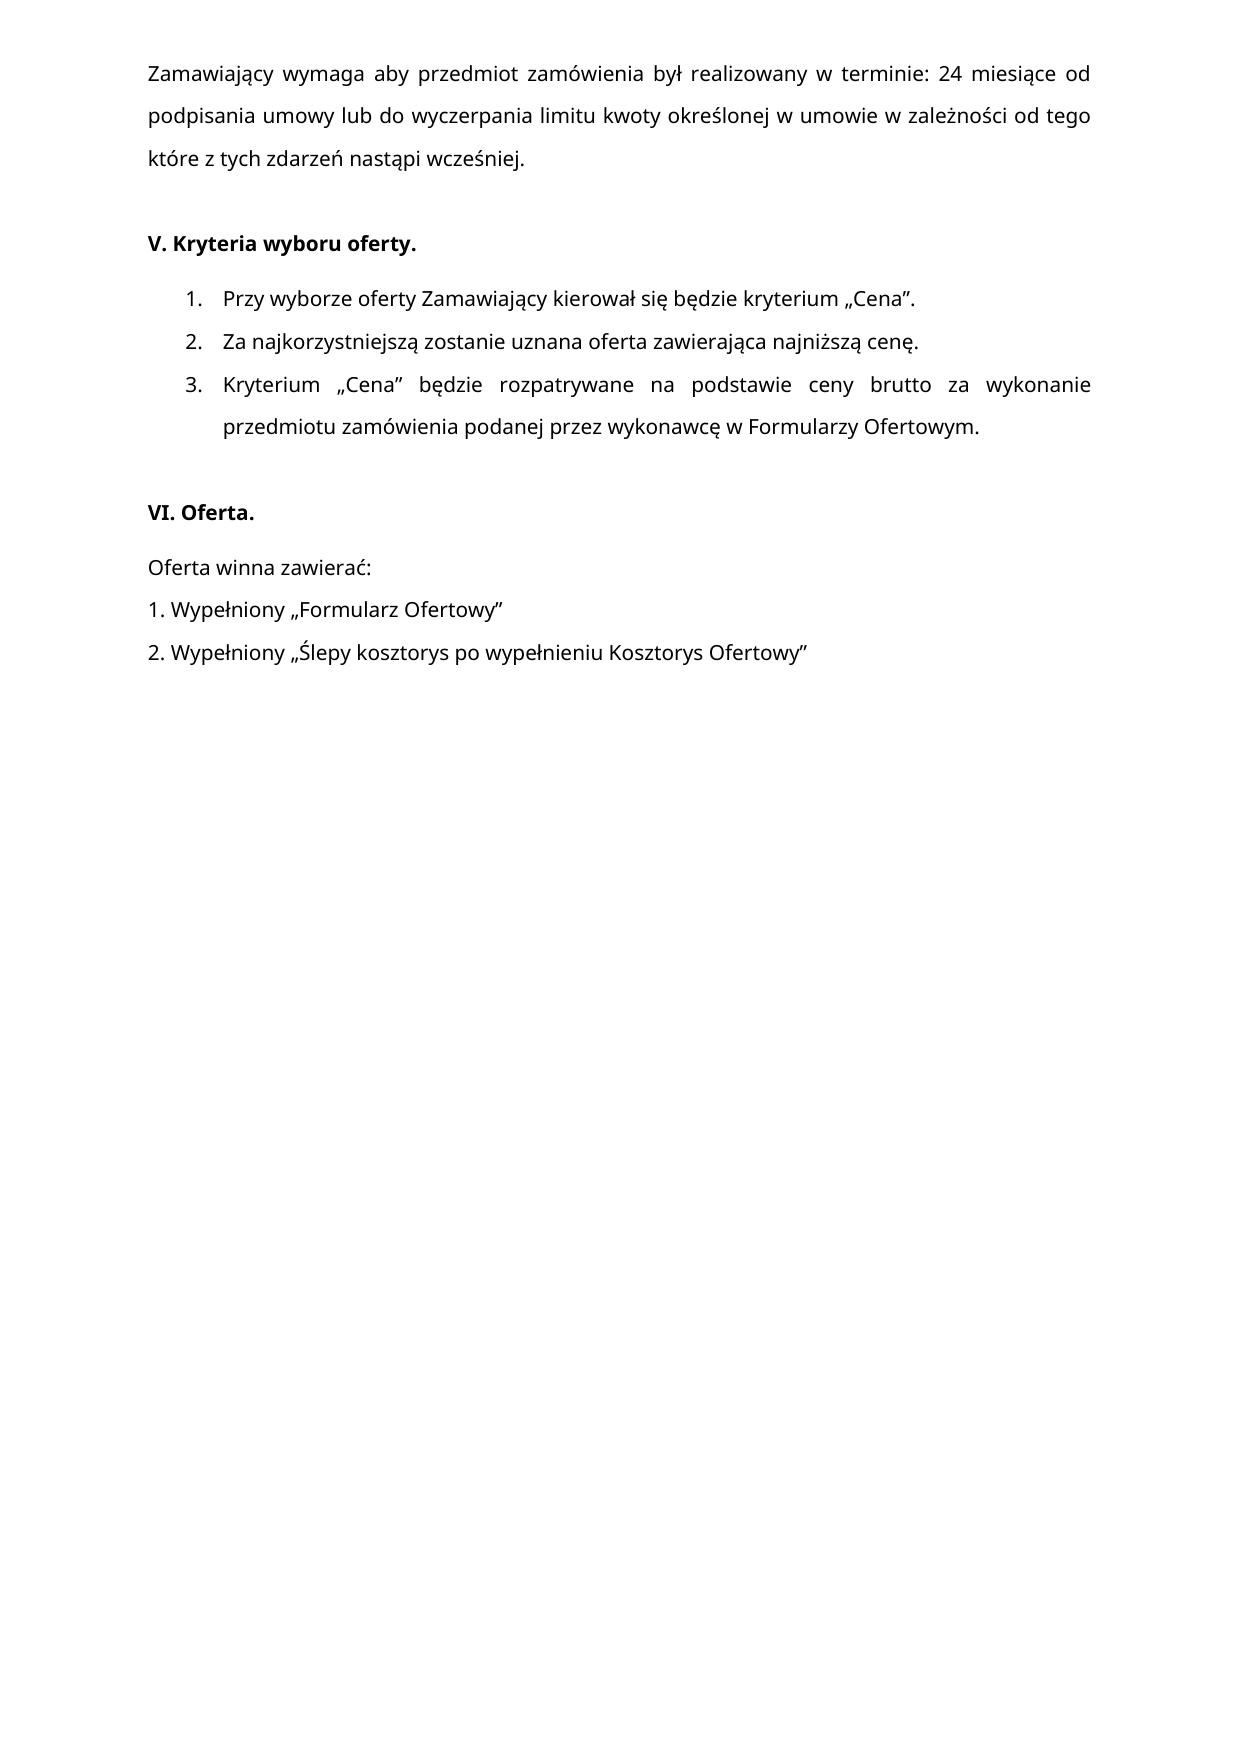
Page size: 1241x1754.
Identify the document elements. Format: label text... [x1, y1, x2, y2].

text 1. Wypełniony „Formularz Ofertowy” [148, 595, 1092, 624]
list Kryterium „Cena” będzie rozpatrywane na podstawie ceny brutto za wykonanie przedmiotu zamówienia podanej przez wykonawcę w Formularzy Ofertowym. [185, 370, 1092, 441]
list Przy wyborze oferty Zamawiający kierował się będzie kryterium „Cena”. [185, 284, 1092, 313]
text Zamawiający wymaga aby przedmiot zamówienia był realizowany w terminie: 24 miesiące od podpisania umowy lub do wyczerpania limitu kwoty określonej w umowie w zależności od tego które z tych zdarzeń nastąpi wcześniej. [148, 59, 1092, 173]
text V. Kryteria wyboru oferty. [148, 229, 1092, 258]
text VI. Oferta. [148, 498, 1092, 526]
text Oferta winna zawierać: [148, 553, 1092, 581]
text 2. Wypełniony „Ślepy kosztorys po wypełnieniu Kosztorys Ofertowy” [148, 638, 1092, 666]
list Za najkorzystniejszą zostanie uznana oferta zawierająca najniższą cenę. [185, 327, 1092, 356]
